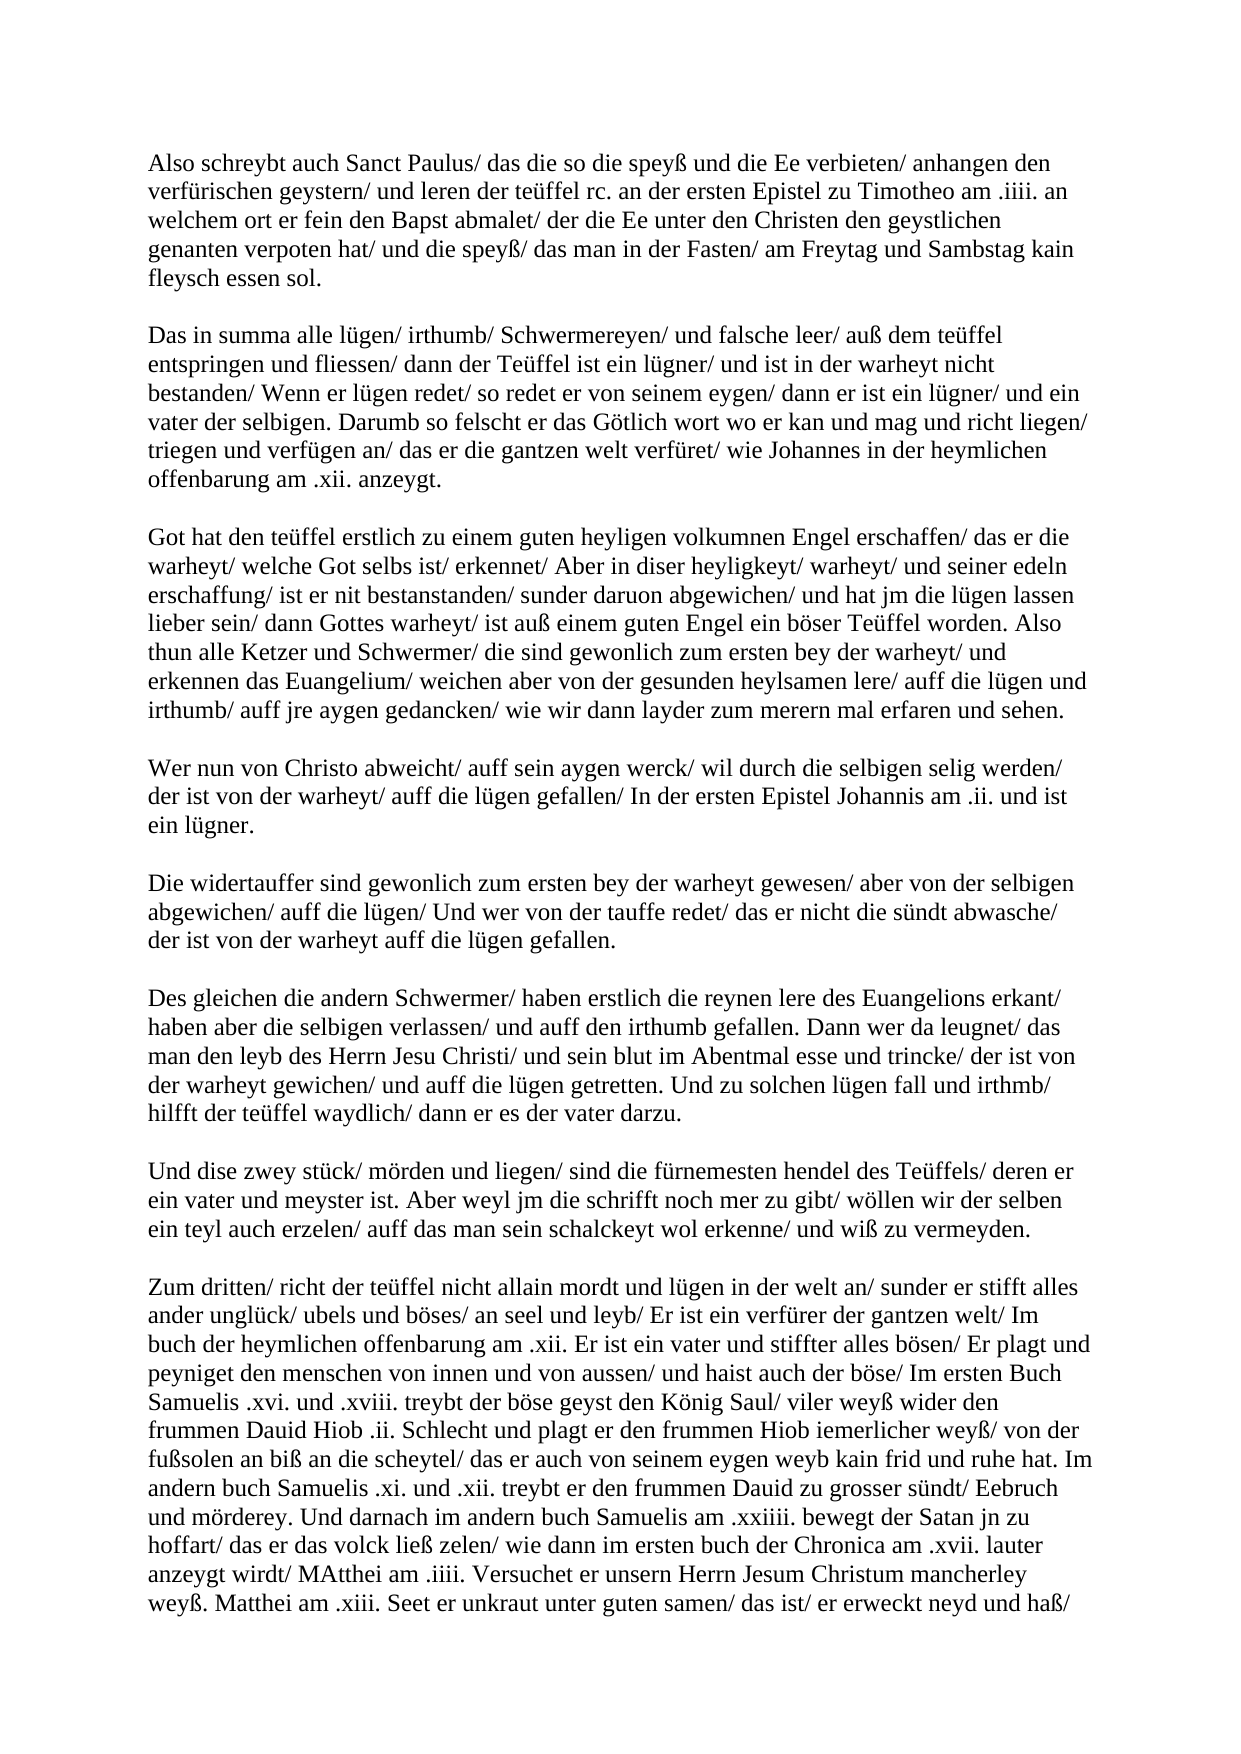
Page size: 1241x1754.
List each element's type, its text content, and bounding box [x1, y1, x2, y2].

text Wer nun von Christo abweicht/ auff sein aygen werck/ wil durch die selbigen selig werden/ der ist von der warheyt/ auff die lügen gefallen/ In der ersten Epistel Johannis am .ii. und ist ein lügner. [148, 753, 1093, 839]
text Des gleichen die andern Schwermer/ haben erstlich die reynen lere des Euangelions erkant/ haben aber die selbigen verlassen/ und auff den irthumb gefallen. Dann wer da leugnet/ das man den leyb des Herrn Jesu Christi/ und sein blut im Abentmal esse und trincke/ der ist von der warheyt gewichen/ und auff die lügen getretten. Und zu solchen lügen fall und irthmb/ hilfft der teüffel waydlich/ dann er es der vater darzu. [148, 983, 1093, 1127]
text Und dise zwey stück/ mörden und liegen/ sind die fürnemesten hendel des Teüffels/ deren er ein vater und meyster ist. Aber weyl jm die schrifft noch mer zu gibt/ wöllen wir der selben ein teyl auch erzelen/ auff das man sein schalckeyt wol erkenne/ und wiß zu vermeyden. [148, 1156, 1093, 1243]
text Got hat den teüffel erstlich zu einem guten heyligen volkumnen Engel erschaffen/ das er die warheyt/ welche Got selbs ist/ erkennet/ Aber in diser heyligkeyt/ warheyt/ und seiner edeln erschaffung/ ist er nit bestanstanden/ sunder daruon abgewichen/ und hat jm die lügen lassen lieber sein/ dann Gottes warheyt/ ist auß einem guten Engel ein böser Teüffel worden. Also thun alle Ketzer und Schwermer/ die sind gewonlich zum ersten bey der warheyt/ und erkennen das Euangelium/ weichen aber von der gesunden heylsamen lere/ auff die lügen und irthumb/ auff jre aygen gedancken/ wie wir dann layder zum merern mal erfaren und sehen. [148, 522, 1093, 723]
text Die widertauffer sind gewonlich zum ersten bey der warheyt gewesen/ aber von der selbigen abgewichen/ auff die lügen/ Und wer von der tauffe redet/ das er nicht die sündt abwasche/ der ist von der warheyt auff die lügen gefallen. [148, 868, 1093, 954]
text Also schreybt auch Sanct Paulus/ das die so die speyß und die Ee verbieten/ anhangen den verfürischen geystern/ und leren der teüffel rc. an der ersten Epistel zu Timotheo am .iiii. an welchem ort er fein den Bapst abmalet/ der die Ee unter den Christen den geystlichen genanten verpoten hat/ und die speyß/ das man in der Fasten/ am Freytag und Sambstag kain fleysch essen sol. [148, 148, 1093, 291]
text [148, 1272, 1093, 1617]
text Das in summa alle lügen/ irthumb/ Schwermereyen/ und falsche leer/ auß dem teüffel entspringen und fliessen/ dann der Teüffel ist ein lügner/ und ist in der warheyt nicht bestanden/ Wenn er lügen redet/ so redet er von seinem eygen/ dann er ist ein lügner/ und ein vater der selbigen. Darumb so felscht er das Götlich wort wo er kan und mag und richt liegen/ triegen und verfügen an/ das er die gantzen welt verfüret/ wie Johannes in der heymlichen offenbarung am .xii. anzeygt. [148, 321, 1093, 493]
